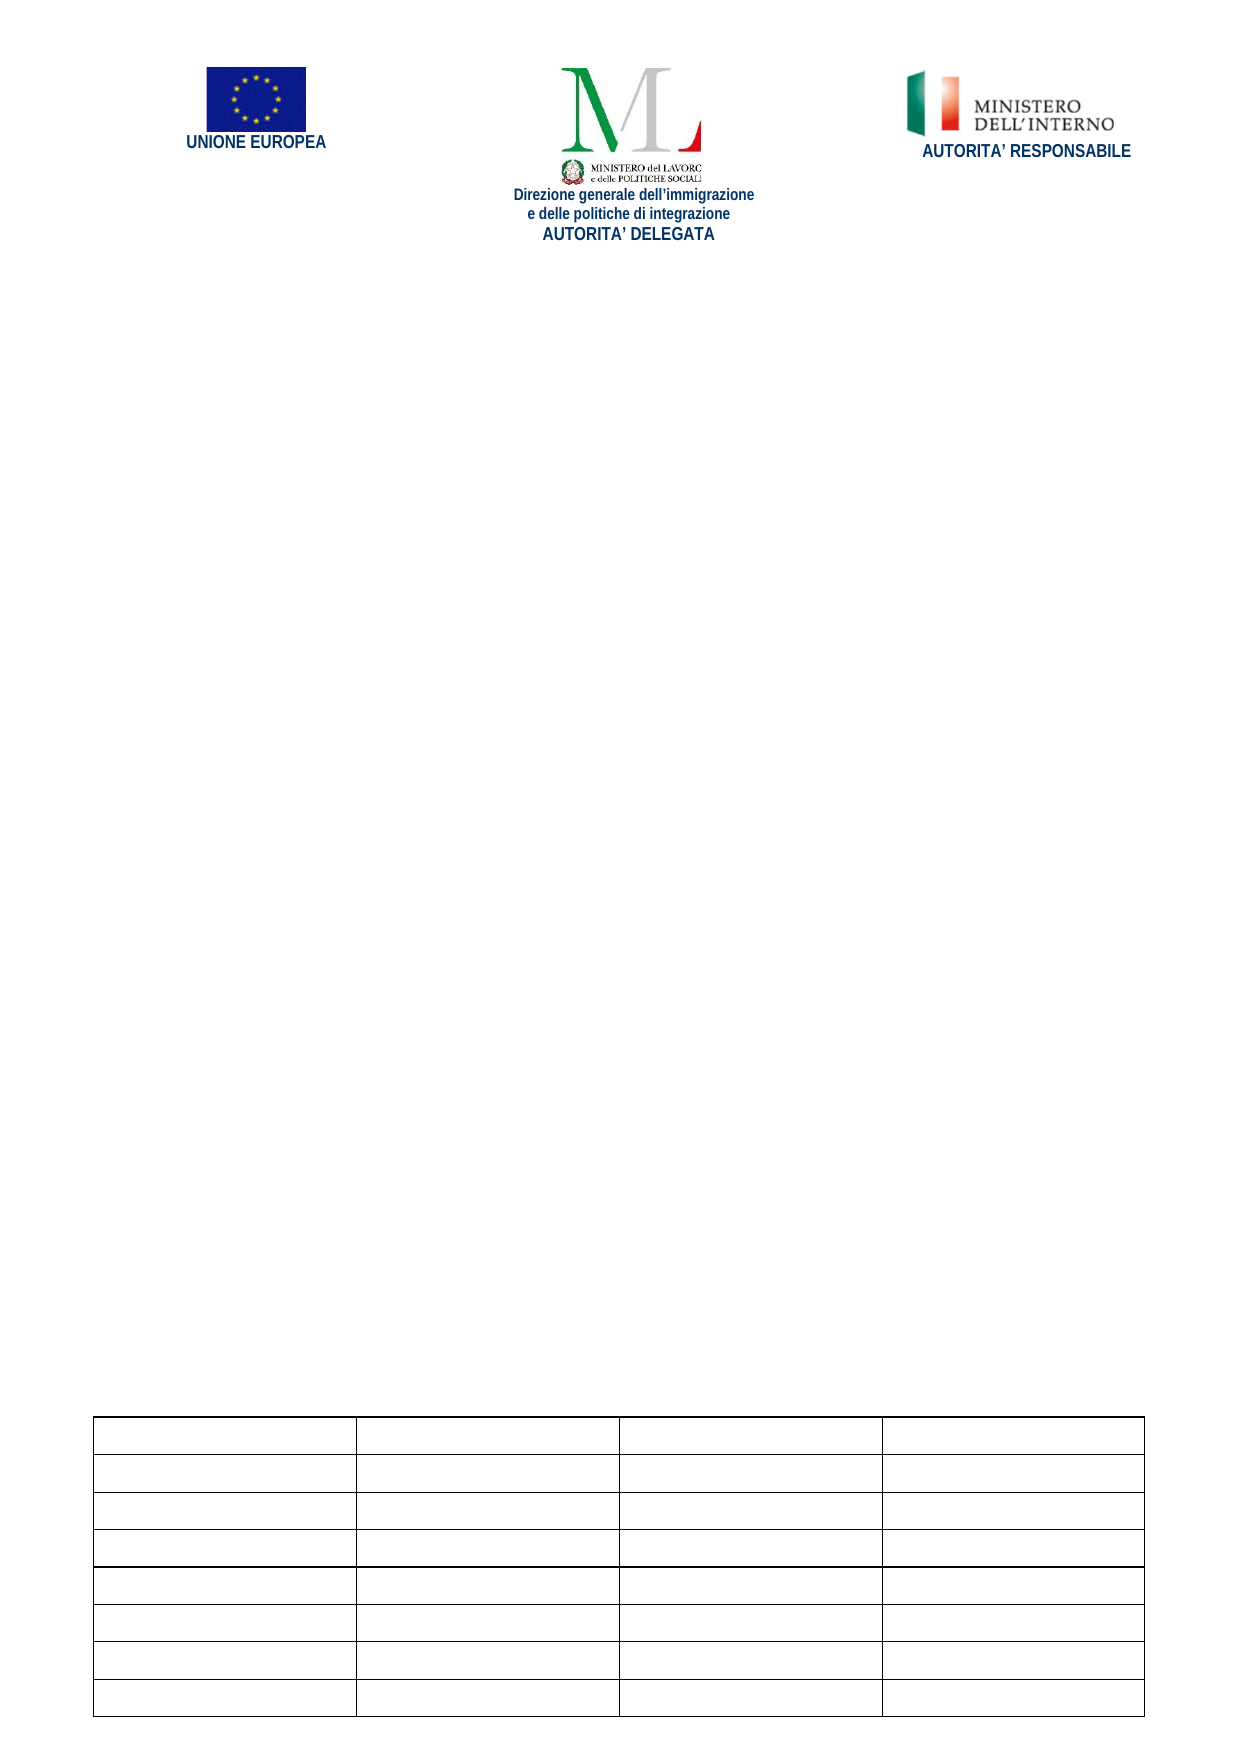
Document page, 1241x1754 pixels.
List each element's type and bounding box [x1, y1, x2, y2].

table_cell [357, 1418, 619, 1454]
table_cell [357, 1605, 619, 1641]
table_cell [883, 1493, 1144, 1529]
table_cell [883, 1530, 1144, 1566]
table_cell [883, 1605, 1144, 1641]
table_cell [620, 1642, 882, 1679]
table_cell [883, 1642, 1144, 1679]
table_cell [620, 1418, 882, 1454]
table_cell [94, 1680, 356, 1716]
table_cell [620, 1493, 882, 1529]
table_cell [357, 1642, 619, 1679]
table_cell [94, 1418, 356, 1454]
table_cell [357, 1493, 619, 1529]
table_cell [94, 1455, 356, 1492]
table_cell [620, 1605, 882, 1641]
table_cell [620, 1680, 882, 1716]
picture [561, 68, 702, 185]
table_cell [620, 1530, 882, 1566]
table_cell [357, 1568, 619, 1604]
table_cell [357, 1680, 619, 1716]
table_cell [620, 1455, 882, 1492]
table_cell [357, 1530, 619, 1566]
table_cell [94, 1568, 356, 1604]
picture [206, 67, 306, 132]
table_cell [883, 1455, 1144, 1492]
table_cell [357, 1455, 619, 1492]
table_cell [94, 1493, 356, 1529]
table_cell [883, 1568, 1144, 1604]
table_cell [94, 1530, 356, 1566]
table_cell [620, 1568, 882, 1604]
picture [898, 67, 1114, 141]
table_cell [883, 1680, 1144, 1716]
table_cell [94, 1605, 356, 1641]
table_cell [883, 1418, 1144, 1454]
table_cell [94, 1642, 356, 1679]
